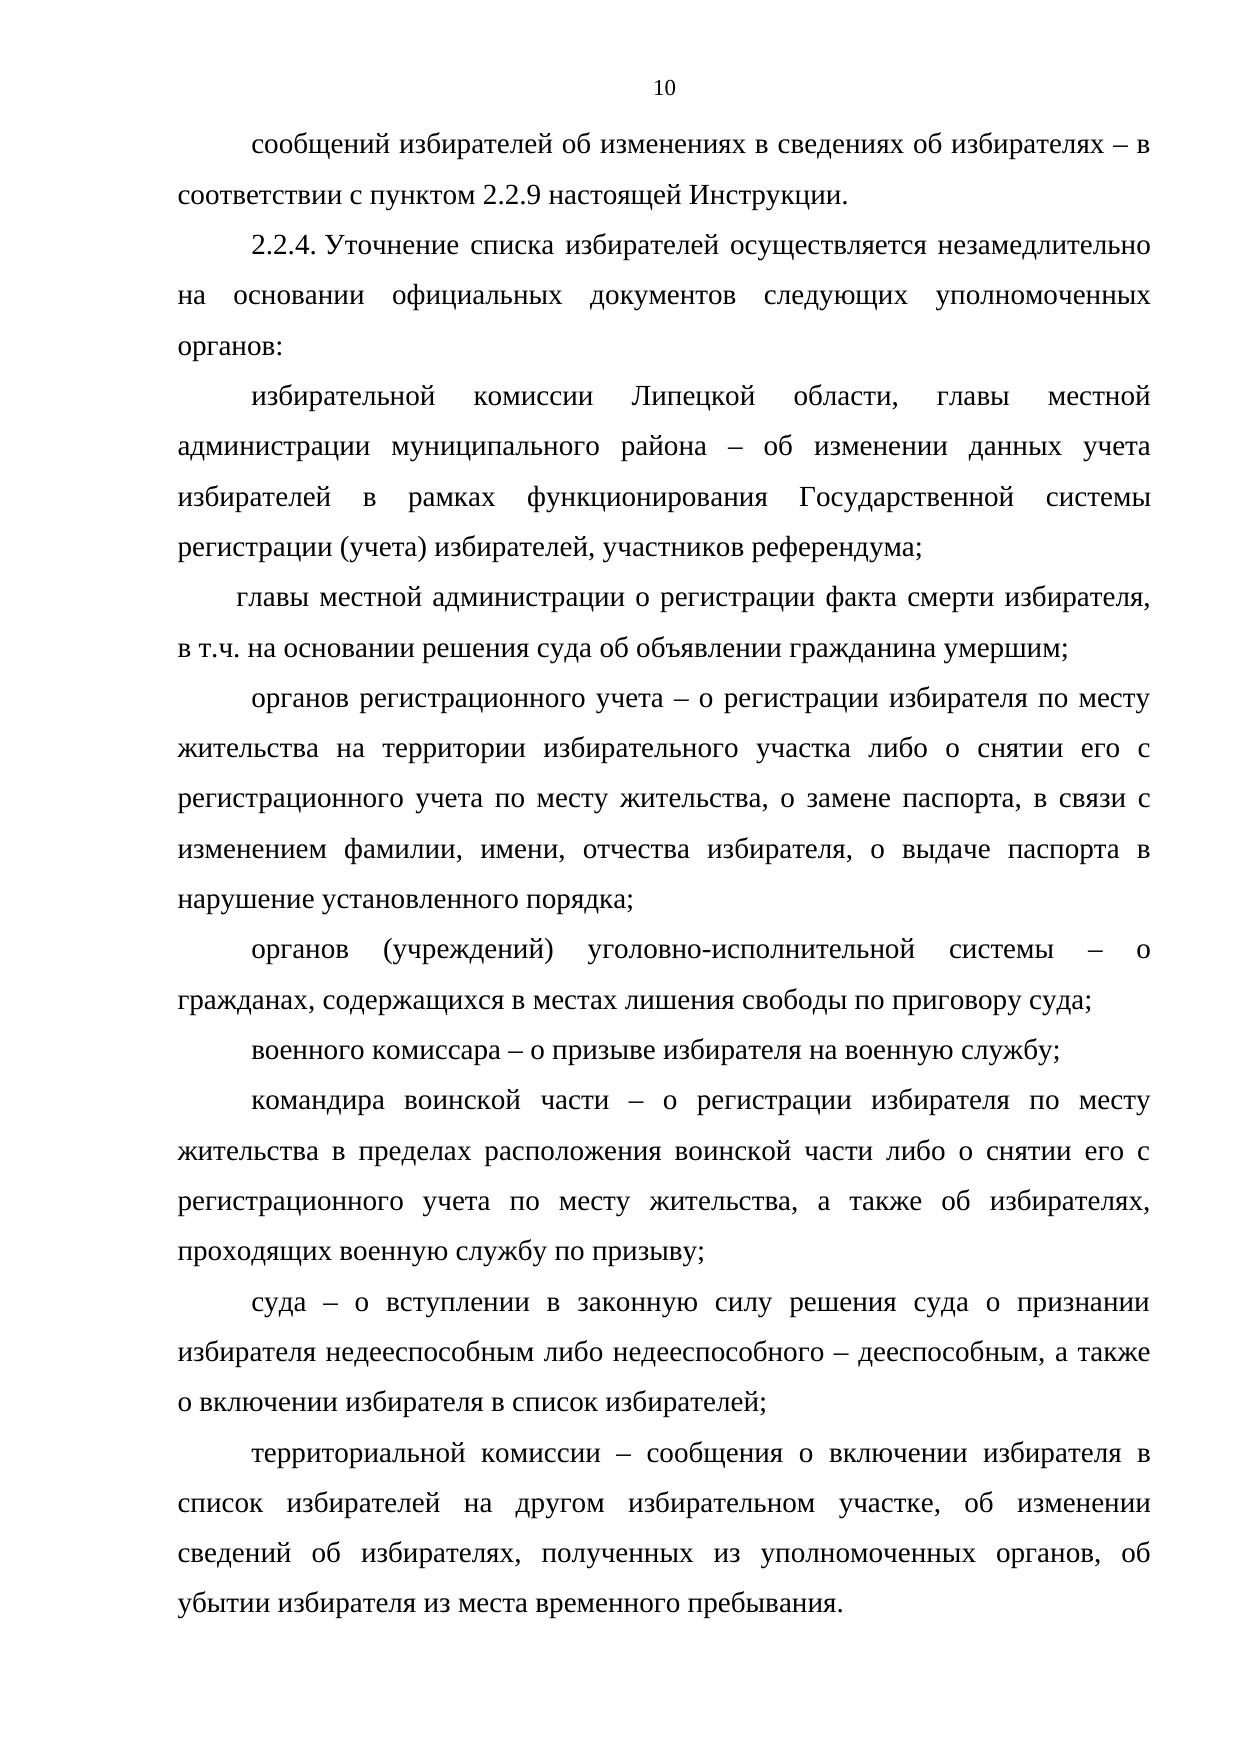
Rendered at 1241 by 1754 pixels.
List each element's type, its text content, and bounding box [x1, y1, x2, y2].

text сообщений избирателей об изменениях в сведениях об избирателях – в соответствии с пунктом 2.2.9 настоящей Инструкции. [177, 127, 1152, 210]
text органов регистрационного учета – о регистрации избирателя по месту жительства на территории избирательного участка либо о снятии его с регистрационного учета по месту жительства, о замене паспорта, в связи с изменением фамилии, имени, отчества избирателя, о выдаче паспорта в нарушение установленного порядка; [177, 680, 1152, 915]
text избирательной комиссии Липецкой области, главы местной администрации муниципального района – об изменении данных учета избирателей в рамках функционирования Государственной системы регистрации (учета) избирателей, участников референдума; [177, 378, 1152, 563]
text 2.2.4. Уточнение списка избирателей осуществляется незамедлительно на основании официальных документов следующих уполномоченных органов: [177, 227, 1152, 361]
text военного комиссара – о призыве избирателя на военную службу; [177, 1032, 1152, 1066]
text органов (учреждений) уголовно-исполнительной системы – о гражданах, содержащихся в местах лишения свободы по приговору суда; [177, 932, 1152, 1015]
text территориальной комиссии – сообщения о включении избирателя в список избирателей на другом избирательном участке, об изменении сведений об избирателях, полученных из уполномоченных органов, об убытии избирателя из места временного пребывания. [177, 1435, 1152, 1619]
text суда – о вступлении в законную силу решения суда о признании избирателя недееспособным либо недееспособного – дееспособным, а также о включении избирателя в список избирателей; [177, 1284, 1152, 1418]
text командира воинской части – о регистрации избирателя по месту жительства в пределах расположения воинской части либо о снятии его с регистрационного учета по месту жительства, а также об избирателях, проходящих военную службу по призыву; [177, 1082, 1152, 1267]
text главы местной администрации о регистрации факта смерти избирателя, в т.ч. на основании решения суда об объявлении гражданина умершим; [177, 579, 1152, 663]
